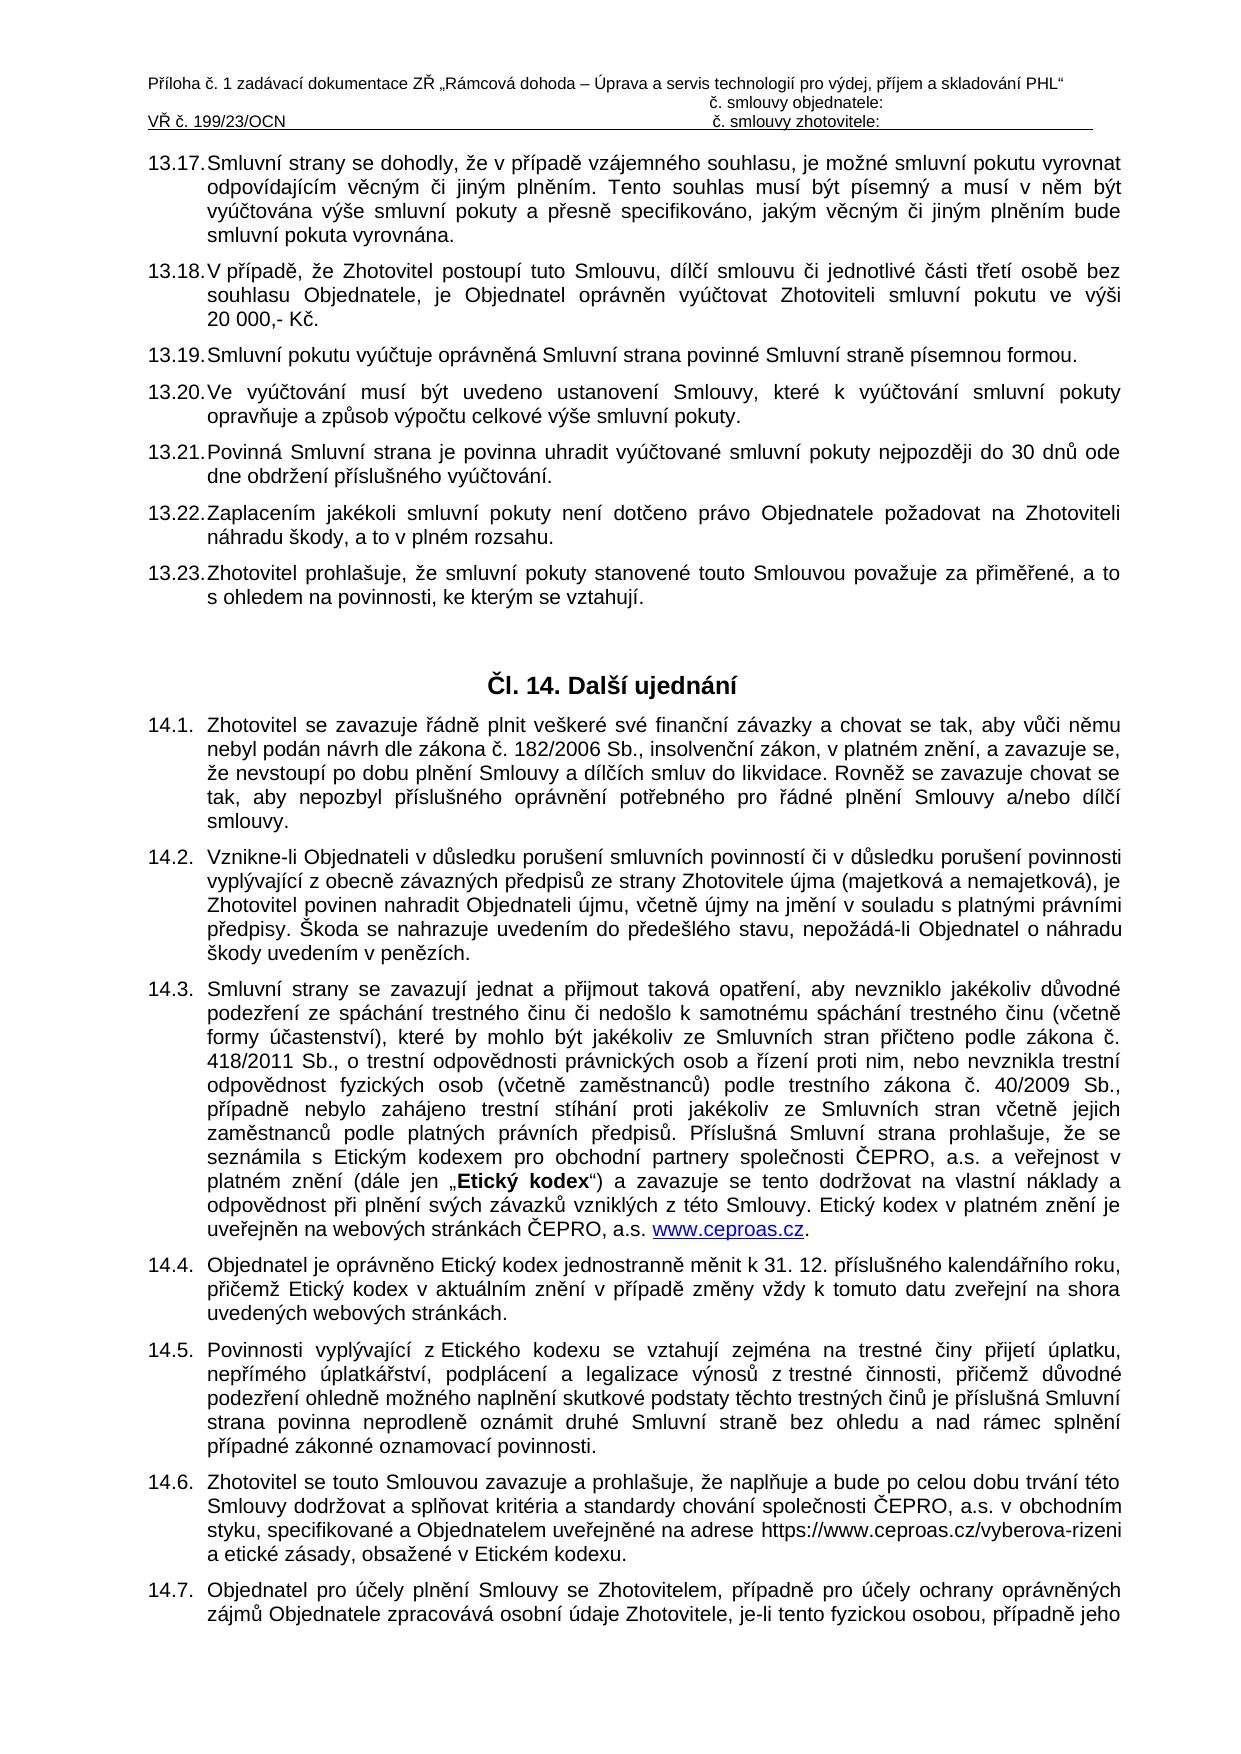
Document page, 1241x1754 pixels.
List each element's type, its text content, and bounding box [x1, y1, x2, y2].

list Zhotovitel se zavazuje řádně plnit veškeré své finanční závazky a chovat se tak, aby vůči němu nebyl podán návrh dle zákona č. 182/2006 Sb., insolvenční zákon, v platném znění, a zavazuje se, že nevstoupí po dobu plnění Smlouvy a dílčích smluv do likvidace. Rovněž se zavazuje chovat se tak, aby nepozbyl příslušného oprávnění potřebného pro řádné plnění Smlouvy a/nebo dílčí smlouvy. [148, 713, 1122, 832]
text V případě, že Zhotovitel postoupí tuto Smlouvu, dílčí smlouvu či jednotlivé části třetí osobě bez souhlasu Objednatele, je Objednatel oprávněn vyúčtovat Zhotoviteli smluvní pokutu ve výši 20 000,- Kč. [148, 259, 1122, 331]
list Další ujednání [102, 671, 1122, 700]
list Zhotovitel se touto Smlouvou zavazuje a prohlašuje, že naplňuje a bude po celou dobu trvání této Smlouvy dodržovat a splňovat kritéria a standardy chování společnosti ČEPRO, a.s. v obchodním styku, specifikované a Objednatelem uveřejněné na adrese https://www.ceproas.cz/vyberova-rizeni a etické zásady, obsažené v Etickém kodexu. [148, 1470, 1122, 1566]
text Povinná Smluvní strana je povinna uhradit vyúčtované smluvní pokuty nejpozději do 30 dnů ode dne obdržení příslušného vyúčtování. [148, 440, 1122, 488]
list Vznikne-li Objednateli v důsledku porušení smluvních povinností či v důsledku porušení povinnosti vyplývající z obecně závazných předpisů ze strany Zhotovitele újma (majetková a nemajetková), je Zhotovitel povinen nahradit Objednateli újmu, včetně újmy na jmění v souladu s platnými právními předpisy. Škoda se nahrazuje uvedením do předešlého stavu, nepožádá-li Objednatel o náhradu škody uvedením v penězích. [148, 845, 1122, 965]
list Smluvní strany se zavazují jednat a přijmout taková opatření, aby nevzniklo jakékoliv důvodné podezření ze spáchání trestného činu či nedošlo k samotnému spáchání trestného činu (včetně formy účastenství), které by mohlo být jakékoliv ze Smluvních stran přičteno podle zákona č. 418/2011 Sb., o trestní odpovědnosti právnických osob a řízení proti nim, nebo nevznikla trestní odpovědnost fyzických osob (včetně zaměstnanců) podle trestního zákona č. 40/2009 Sb., případně nebylo zahájeno trestní stíhání proti jakékoliv ze Smluvních stran včetně jejich zaměstnanců podle platných právních předpisů. Příslušná Smluvní strana prohlašuje, že se seznámila s Etickým kodexem pro obchodní partnery společnosti ČEPRO, a.s. a veřejnost v platném znění (dále jen „Etický kodex“) a zavazuje se tento dodržovat na vlastní náklady a odpovědnost při plnění svých závazků vzniklých z této Smlouvy. Etický kodex v platném znění je uveřejněn na webových stránkách ČEPRO, a.s. www.ceproas.cz. [148, 977, 1122, 1241]
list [148, 1578, 1122, 1626]
list Povinnosti vyplývající z Etického kodexu se vztahují zejména na trestné činy přijetí úplatku, nepřímého úplatkářství, podplácení a legalizace výnosů z trestné činnosti, přičemž důvodné podezření ohledně možného naplnění skutkové podstaty těchto trestných činů je příslušná Smluvní strana povinna neprodleně oznámit druhé Smluvní straně bez ohledu a nad rámec splnění případné zákonné oznamovací povinnosti. [148, 1338, 1122, 1457]
list Objednatel je oprávněno Etický kodex jednostranně měnit k 31. 12. příslušného kalendářního roku, přičemž Etický kodex v aktuálním znění v případě změny vždy k tomuto datu zveřejní na shora uvedených webových stránkách. [148, 1253, 1122, 1325]
text Smluvní pokutu vyúčtuje oprávněná Smluvní strana povinné Smluvní straně písemnou formou. [148, 343, 1122, 367]
text Zhotovitel prohlašuje, že smluvní pokuty stanovené touto Smlouvou považuje za přiměřené, a to s ohledem na povinnosti, ke kterým se vztahují. [148, 561, 1122, 609]
text Smluvní strany se dohodly, že v případě vzájemného souhlasu, je možné smluvní pokutu vyrovnat odpovídajícím věcným či jiným plněním. Tento souhlas musí být písemný a musí v něm být vyúčtována výše smluvní pokuty a přesně specifikováno, jakým věcným či jiným plněním bude smluvní pokuta vyrovnána. [148, 151, 1122, 246]
text Zaplacením jakékoli smluvní pokuty není dotčeno právo Objednatele požadovat na Zhotoviteli náhradu škody, a to v plném rozsahu. [148, 501, 1122, 548]
text Ve vyúčtování musí být uvedeno ustanovení Smlouvy, které k vyúčtování smluvní pokuty opravňuje a způsob výpočtu celkové výše smluvní pokuty. [148, 380, 1122, 428]
